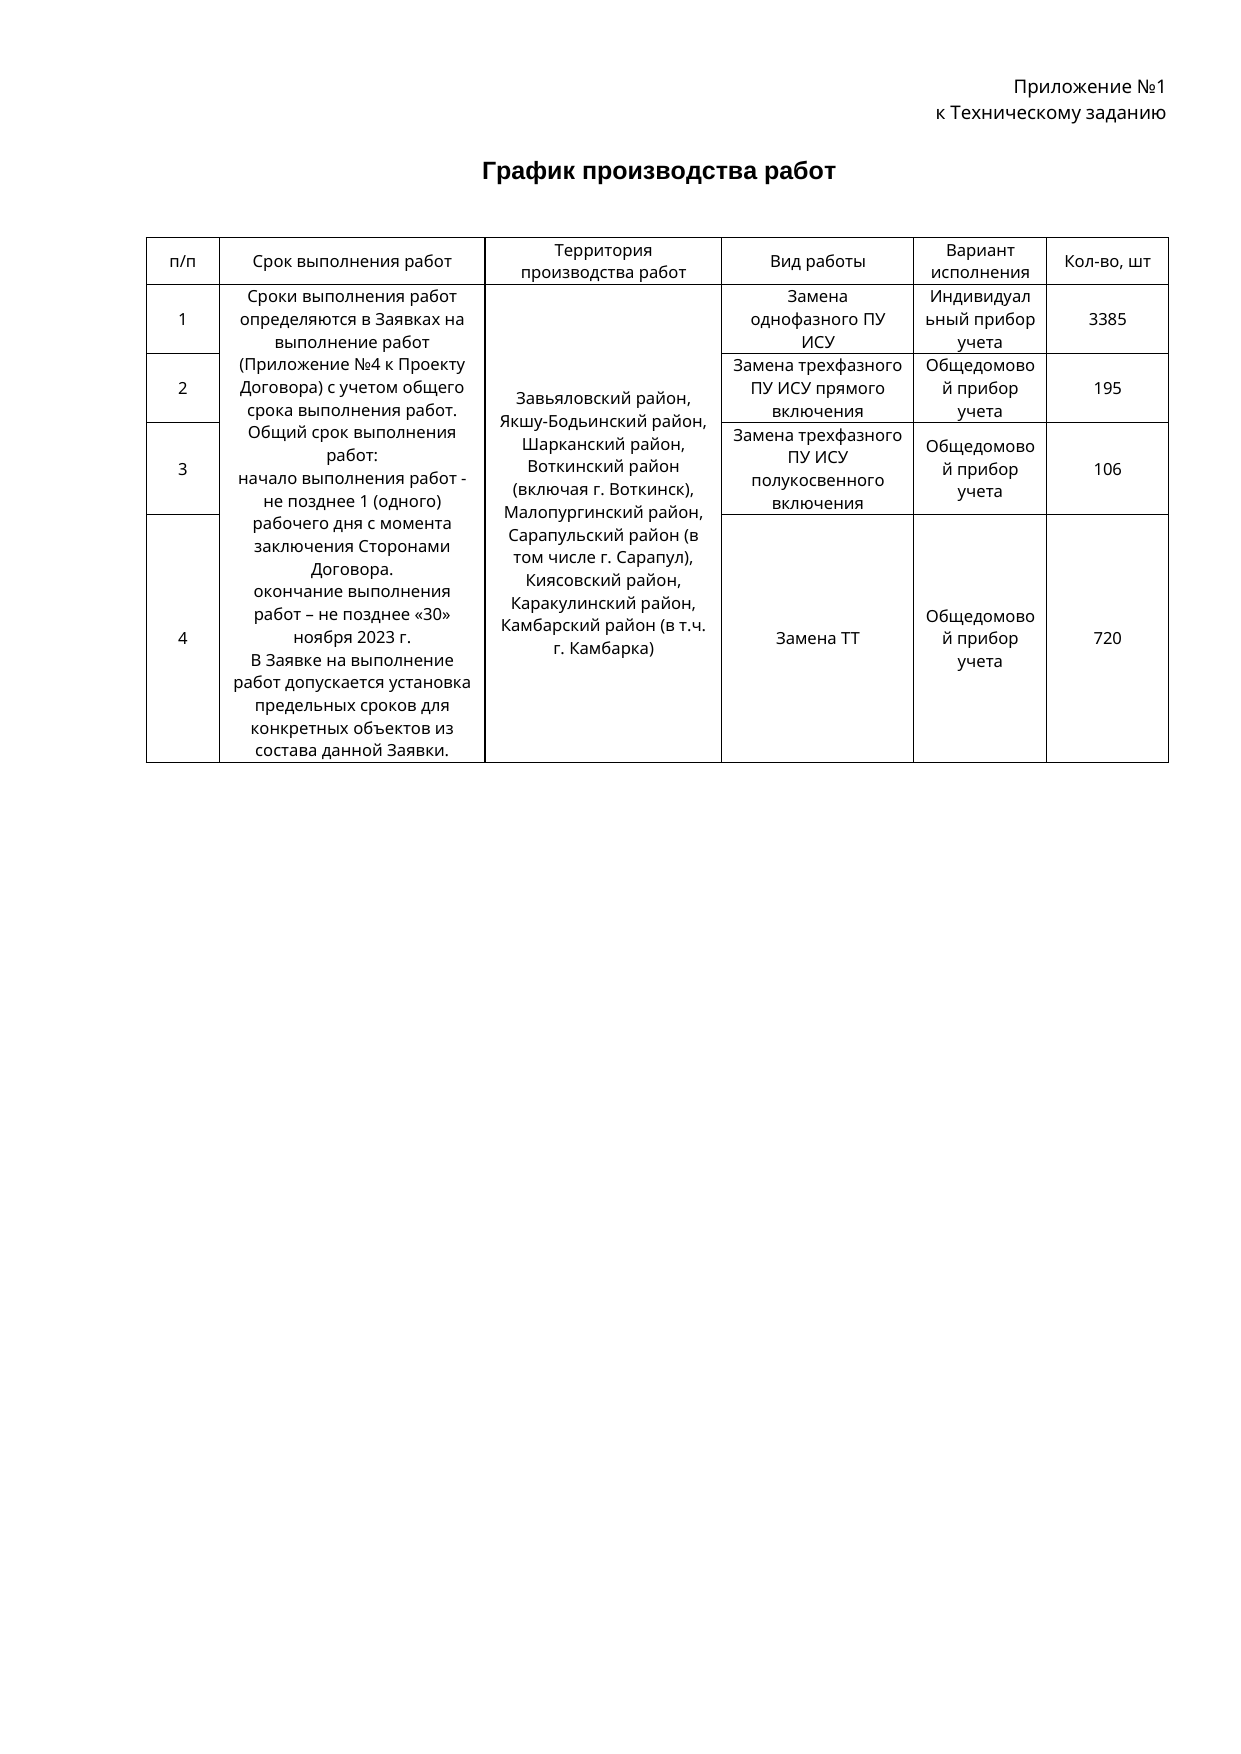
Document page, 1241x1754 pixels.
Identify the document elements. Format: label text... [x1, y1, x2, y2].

table_header Кол-во, шт [1047, 238, 1168, 284]
table_cell 2 [147, 354, 219, 422]
table_cell Сроки выполнения работ определяются в Заявках на выполнение работ (Приложение №4 к Проекту Договора) с учетом общего срока выполнения работ. Общий срок выполнения работ: начало выполнения работ - не позднее 1 (одного) рабочего дня с момента заключения Сторонами Договора. окончание выполнения работ – не позднее «30» ноября 2023 г. В Заявке на выполнение работ допускается установка предельных сроков для конкретных объектов из состава данной Заявки. [220, 285, 484, 762]
table_cell Замена трехфазного ПУ ИСУ прямого включения [722, 354, 913, 422]
table_cell Индивидуальный прибор учета [914, 285, 1046, 353]
table_header Территория производства работ [486, 238, 721, 284]
table_cell 4 [147, 515, 219, 762]
table_cell Замена однофазного ПУ ИСУ [722, 285, 913, 353]
table_cell Завьяловский район, Якшу-Бодьинский район, Шарканский район, Воткинский район (включая г. Воткинск), Малопургинский район, Сарапульский район (в том числе г. Сарапул), Киясовский район, Каракулинский район, Камбарский район (в т.ч. г. Камбарка) [486, 285, 721, 762]
table_cell Общедомовой прибор учета [914, 354, 1046, 422]
text к Техническому заданию [856, 99, 1167, 125]
table_cell 3 [147, 423, 219, 514]
table_cell 3385 [1047, 285, 1168, 353]
table_cell 195 [1047, 354, 1168, 422]
text График производства работ [152, 161, 534, 184]
table_cell Замена трехфазного ПУ ИСУ полукосвенного включения [722, 423, 913, 514]
table_cell Замена ТТ [722, 515, 913, 762]
table_header п/п [147, 238, 219, 284]
table_header Срок выполнения работ [220, 238, 484, 284]
table_cell Общедомовой прибор учета [914, 515, 1046, 762]
table_header Вид работы [722, 238, 913, 284]
table_cell Общедомовой прибор учета [914, 423, 1046, 514]
table_cell 1 [147, 285, 219, 353]
subtitle Приложение №1 [856, 74, 1167, 99]
table_cell 106 [1047, 423, 1168, 514]
text График производства работ [537, 161, 1167, 184]
table_header Вариант исполнения [914, 238, 1046, 284]
table_cell 720 [1047, 515, 1168, 762]
